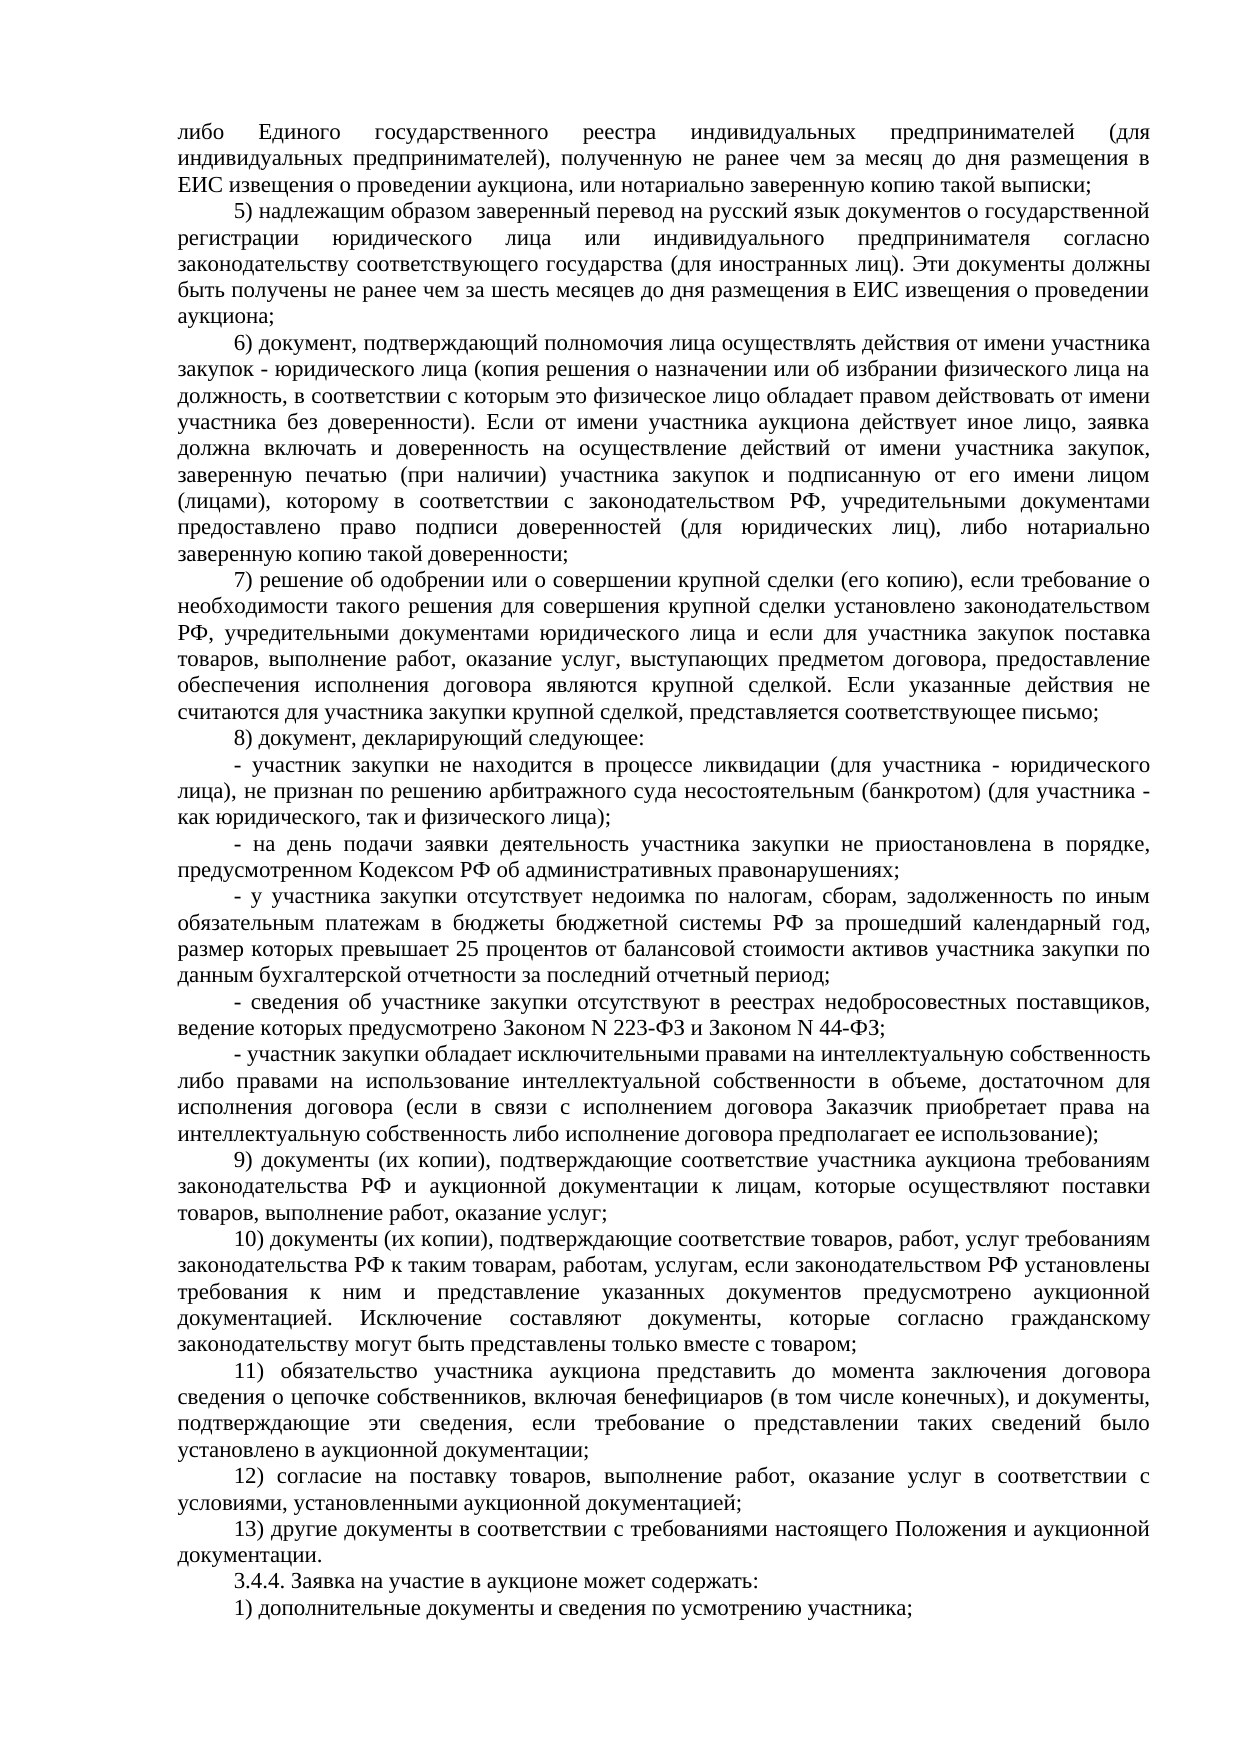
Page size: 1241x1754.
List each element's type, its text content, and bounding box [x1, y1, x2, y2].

text 3.4.4. Заявка на участие в аукционе может содержать: [177, 1568, 1152, 1594]
text 9) документы (их копии), подтверждающие соответствие участника аукциона требованиям законодательства РФ и аукционной документации к лицам, которые осуществляют поставки товаров, выполнение работ, оказание услуг; [177, 1146, 1152, 1225]
text 10) документы (их копии), подтверждающие соответствие товаров, работ, услуг требованиям законодательства РФ к таким товарам, работам, услугам, если законодательством РФ установлены требования к ним и представление указанных документов предусмотрено аукционной документацией. Исключение составляют документы, которые согласно гражданскому законодательству могут быть представлены только вместе с товаром; [177, 1225, 1152, 1357]
text 7) решение об одобрении или о совершении крупной сделки (его копию), если требование о необходимости такого решения для совершения крупной сделки установлено законодательством РФ, учредительными документами юридического лица и если для участника закупок поставка товаров, выполнение работ, оказание услуг, выступающих предметом договора, предоставление обеспечения исполнения договора являются крупной сделкой. Если указанные действия не считаются для участника закупки крупной сделкой, представляется соответствующее письмо; [177, 566, 1152, 724]
text 8) документ, декларирующий следующее: [177, 724, 1152, 751]
text - сведения об участнике закупки отсутствуют в реестрах недобросовестных поставщиков, ведение которых предусмотрено Законом N 223-ФЗ и Законом N 44-ФЗ; [177, 988, 1152, 1041]
text - участник закупки не находится в процессе ликвидации (для участника - юридического лица), не признан по решению арбитражного суда несостоятельным (банкротом) (для участника - как юридического, так и физического лица); [177, 751, 1152, 830]
text - участник закупки обладает исключительными правами на интеллектуальную собственность либо правами на использование интеллектуальной собственности в объеме, достаточном для исполнения договора (если в связи с исполнением договора Заказчик приобретает права на интеллектуальную собственность либо исполнение договора предполагает ее использование); [177, 1041, 1152, 1146]
text - на день подачи заявки деятельность участника закупки не приостановлена в порядке, предусмотренном Кодексом РФ об административных правонарушениях; [177, 830, 1152, 882]
text - у участника закупки отсутствует недоимка по налогам, сборам, задолженность по иным обязательным платежам в бюджеты бюджетной системы РФ за прошедший календарный год, размер которых превышает 25 процентов от балансовой стоимости активов участника закупки по данным бухгалтерской отчетности за последний отчетный период; [177, 882, 1152, 988]
text 11) обязательство участника аукциона представить до момента заключения договора сведения о цепочке собственников, включая бенефициаров (в том числе конечных), и документы, подтверждающие эти сведения, если требование о представлении таких сведений было установлено в аукционной документации; [177, 1357, 1152, 1462]
text 6) документ, подтверждающий полномочия лица осуществлять действия от имени участника закупок - юридического лица (копия решения о назначении или об избрании физического лица на должность, в соответствии с которым это физическое лицо обладает правом действовать от имени участника без доверенности). Если от имени участника аукциона действует иное лицо, заявка должна включать и доверенность на осуществление действий от имени участника закупок, заверенную печатью (при наличии) участника закупок и подписанную от его имени лицом (лицами), которому в соответствии с законодательством РФ, учредительными документами предоставлено право подписи доверенностей (для юридических лиц), либо нотариально заверенную копию такой доверенности; [177, 329, 1152, 566]
text 1) дополнительные документы и сведения по усмотрению участника; [177, 1594, 1152, 1620]
text 5) надлежащим образом заверенный перевод на русский язык документов о государственной регистрации юридического лица или индивидуального предпринимателя согласно законодательству соответствующего государства (для иностранных лиц). Эти документы должны быть получены не ранее чем за шесть месяцев до дня размещения в ЕИС извещения о проведении аукциона; [177, 197, 1152, 329]
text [177, 118, 1152, 197]
text 12) согласие на поставку товаров, выполнение работ, оказание услуг в соответствии с условиями, установленными аукционной документацией; [177, 1462, 1152, 1515]
text 13) другие документы в соответствии с требованиями настоящего Положения и аукционной документации. [177, 1515, 1152, 1568]
